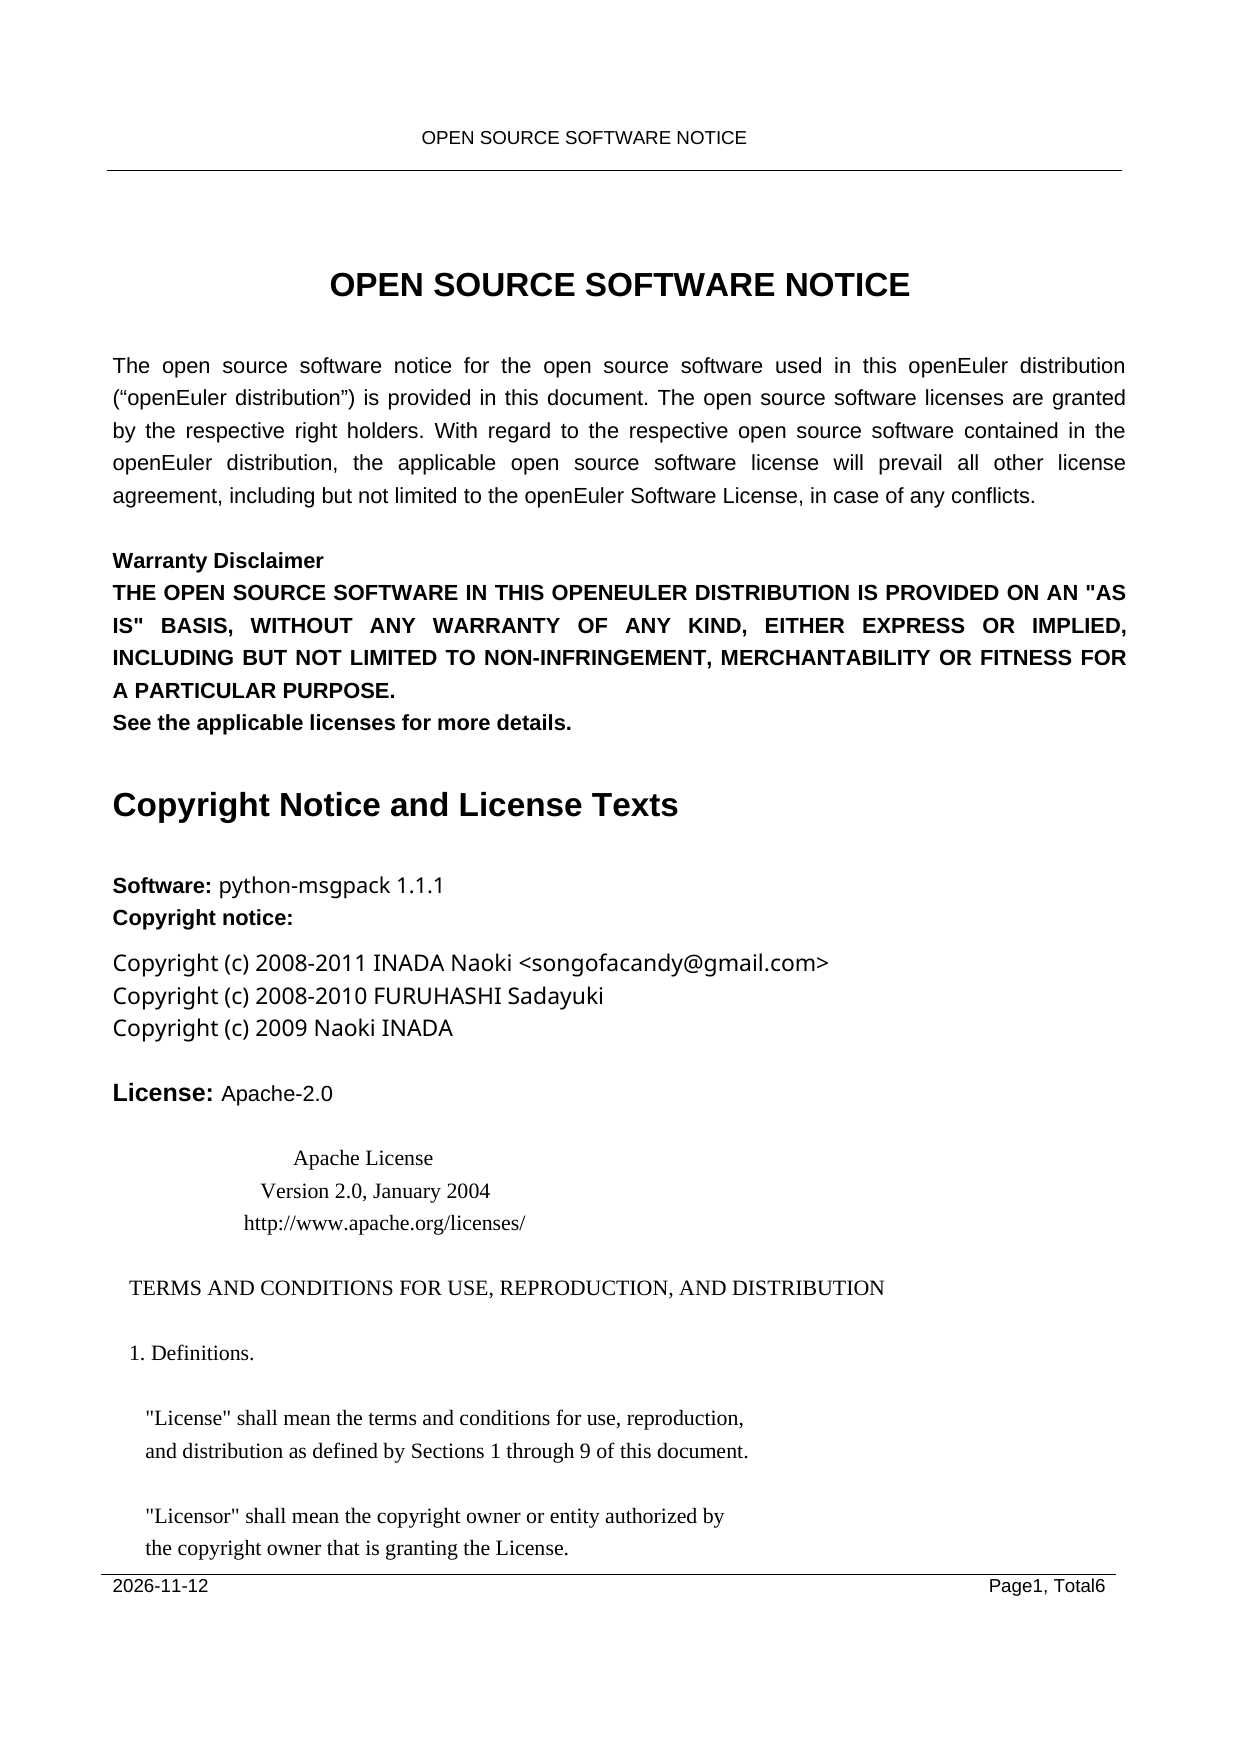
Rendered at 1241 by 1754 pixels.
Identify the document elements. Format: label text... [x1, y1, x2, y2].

text OPEN SOURCE SOFTWARE NOTICE [112, 251, 1128, 316]
title Software: python-msgpack 1.1.1 [112, 869, 1128, 901]
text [112, 1109, 1128, 1564]
text License: Apache-2.0 [112, 1077, 1128, 1109]
text Copyright notice: [112, 901, 1128, 934]
text THE OPEN SOURCE SOFTWARE IN THIS OPENEULER DISTRIBUTION IS PROVIDED ON AN "AS IS" BASIS, WITHOUT ANY WARRANTY OF ANY KIND, EITHER EXPRESS OR IMPLIED, INCLUDING BUT NOT LIMITED TO NON-INFRINGEMENT, MERCHANTABILITY OR FITNESS FOR A PARTICULAR PURPOSE. See the applicable licenses for more details. [112, 576, 1128, 739]
text Copyright (c) 2008-2011 INADA Naoki <songofacandy@gmail.com> Copyright (c) 2008-2010 FURUHASHI Sadayuki Copyright (c) 2009 Naoki INADA [112, 947, 1128, 1077]
text Copyright Notice and License Texts [112, 771, 1128, 836]
text Warranty Disclaimer [112, 544, 1128, 576]
text The open source software notice for the open source software used in this openEuler distribution (“openEuler distribution”) is provided in this document. The open source software licenses are granted by the respective right holders. With regard to the respective open source software contained in the openEuler distribution, the applicable open source software license will prevail all other license agreement, including but not limited to the openEuler Software License, in case of any conflicts. [112, 349, 1128, 511]
